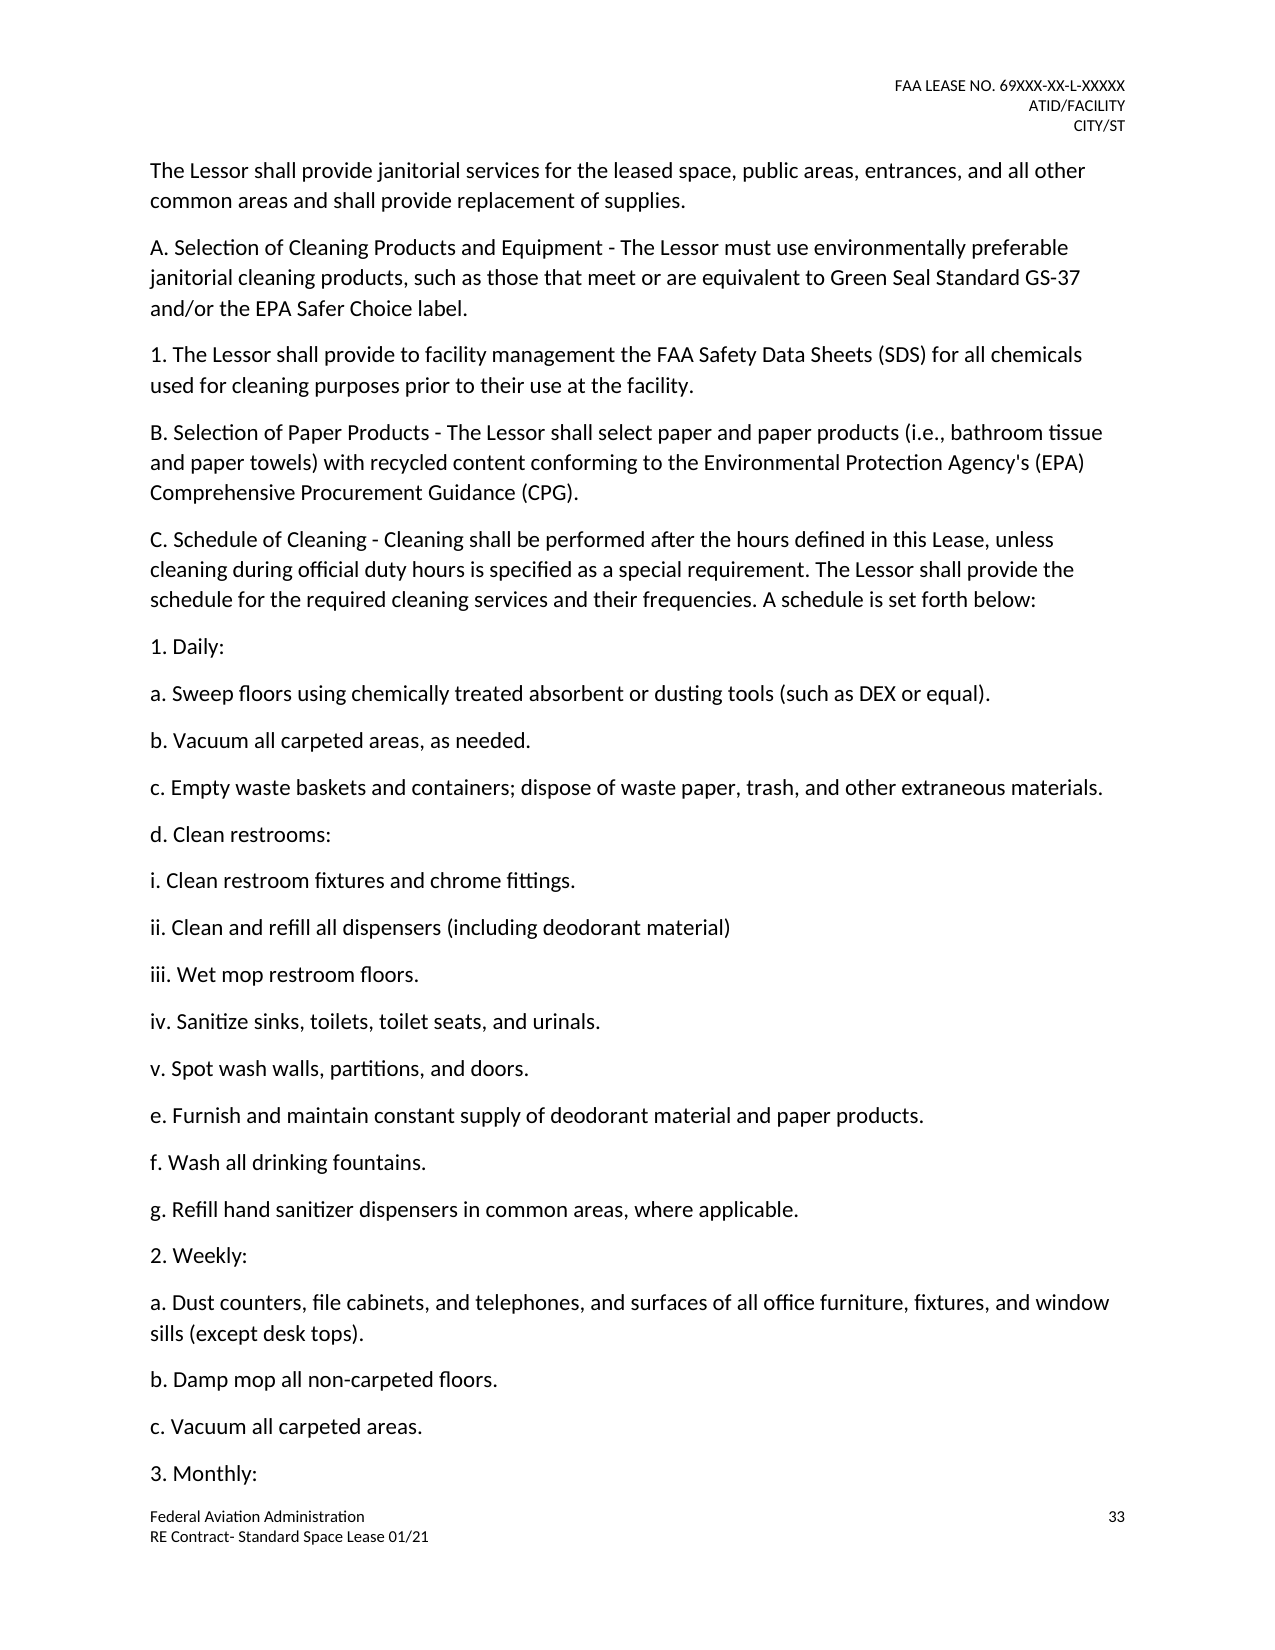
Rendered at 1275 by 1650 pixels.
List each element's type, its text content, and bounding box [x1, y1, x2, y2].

text e. Furnish and maintain constant supply of deodorant material and paper products. [150, 1101, 1125, 1129]
text g. Refill hand sanitizer dispensers in common areas, where applicable. [150, 1195, 1125, 1223]
text v. Spot wash walls, partitions, and doors. [150, 1054, 1125, 1082]
text iv. Sanitize sinks, toilets, toilet seats, and urinals. [150, 1007, 1125, 1035]
text b. Vacuum all carpeted areas, as needed. [150, 726, 1125, 754]
text c. Vacuum all carpeted areas. [150, 1412, 1125, 1441]
text The Lessor shall provide janitorial services for the leased space, public areas, entrances, and all other common areas and shall provide replacement of supplies. [150, 156, 1125, 214]
text c. Empty waste baskets and containers; dispose of waste paper, trash, and other extraneous materials. [150, 773, 1125, 801]
text B. Selection of Paper Products - The Lessor shall select paper and paper products (i.e., bathroom tissue and paper towels) with recycled content conforming to the Environmental Protection Agency's (EPA) Comprehensive Procurement Guidance (CPG). [150, 418, 1125, 506]
text 3. Monthly: [150, 1459, 1125, 1487]
text a. Dust counters, file cabinets, and telephones, and surfaces of all office furniture, fixtures, and window sills (except desk tops). [150, 1288, 1125, 1347]
text b. Damp mop all non-carpeted floors. [150, 1366, 1125, 1394]
text 1. Daily: [150, 632, 1125, 660]
text iii. Wet mop restroom floors. [150, 960, 1125, 988]
text ii. Clean and refill all dispensers (including deodorant material) [150, 913, 1125, 942]
text a. Sweep floors using chemically treated absorbent or dusting tools (such as DEX or equal). [150, 679, 1125, 707]
text 1. The Lessor shall provide to facility management the FAA Safety Data Sheets (SDS) for all chemicals used for cleaning purposes prior to their use at the facility. [150, 341, 1125, 399]
text d. Clean restrooms: [150, 820, 1125, 848]
text C. Schedule of Cleaning - Cleaning shall be performed after the hours defined in this Lease, unless cleaning during official duty hours is specified as a special requirement. The Lessor shall provide the schedule for the required cleaning services and their frequencies. A schedule is set forth below: [150, 525, 1125, 613]
text f. Wash all drinking fountains. [150, 1148, 1125, 1176]
text 2. Weekly: [150, 1242, 1125, 1270]
text A. Selection of Cleaning Products and Equipment - The Lessor must use environmentally preferable janitorial cleaning products, such as those that meet or are equivalent to Green Seal Standard GS-37 and/or the EPA Safer Choice label. [150, 233, 1125, 322]
text i. Clean restroom fixtures and chrome fittings. [150, 867, 1125, 895]
